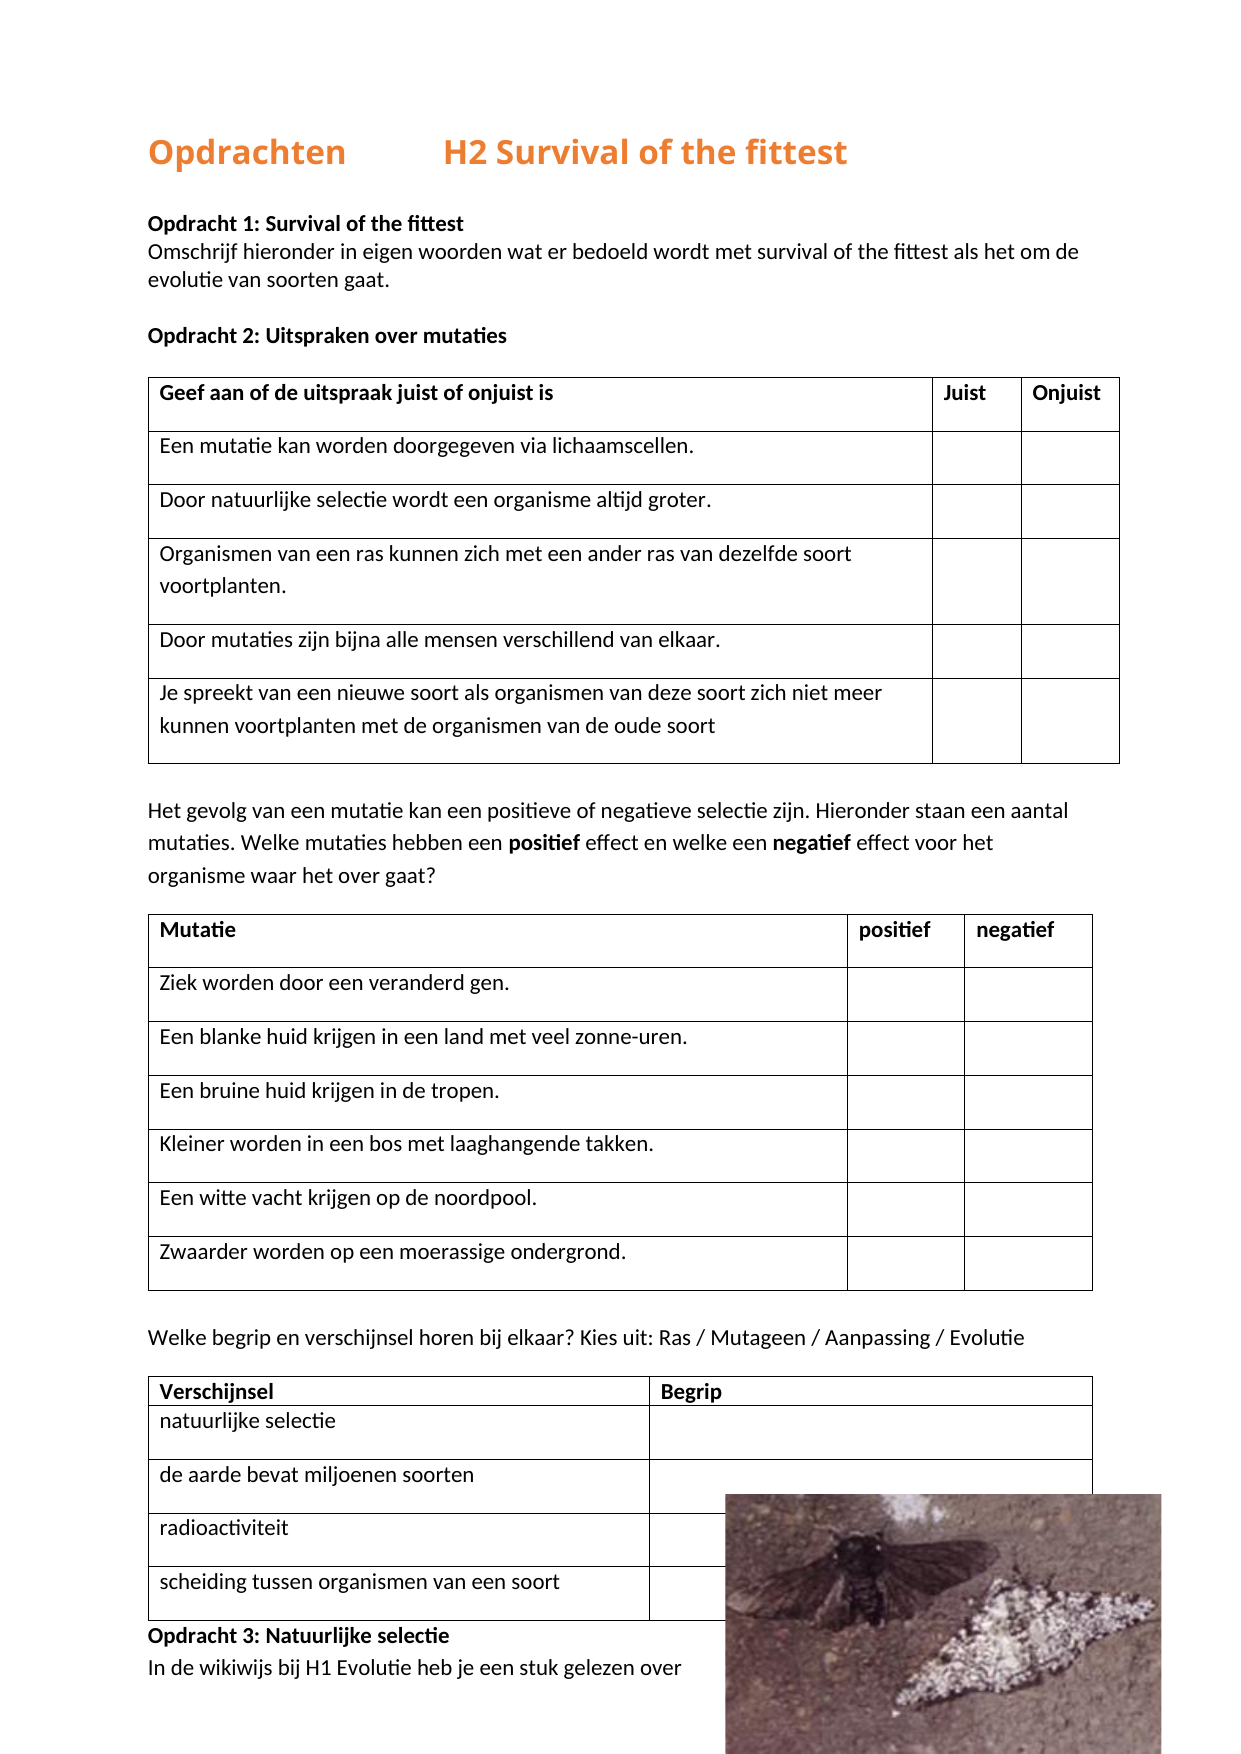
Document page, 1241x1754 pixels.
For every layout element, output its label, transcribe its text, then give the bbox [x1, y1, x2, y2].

table_cell Je spreekt van een nieuwe soort als organismen van deze soort zich niet meer kunnen voortplanten met de organismen van de oude soort [149, 679, 932, 763]
table_cell de aarde bevat miljoenen soorten [149, 1460, 649, 1512]
table_cell [848, 1183, 964, 1236]
text Opdracht 2: Uitspraken over mutaties [148, 321, 1093, 349]
table_cell [848, 968, 964, 1021]
table_cell radioactiviteit [149, 1514, 649, 1566]
table_cell Zwaarder worden op een moerassige ondergrond. [149, 1237, 847, 1290]
table_header Onjuist [1022, 378, 1119, 431]
table_header Geef aan of de uitspraak juist of onjuist is [149, 378, 932, 431]
table_cell Door natuurlijke selectie wordt een organisme altijd groter. [149, 485, 932, 538]
table_cell Een blanke huid krijgen in een land met veel zonne-uren. [149, 1022, 847, 1075]
table_cell [1022, 485, 1119, 538]
table_cell [1022, 432, 1119, 484]
table_cell Ziek worden door een veranderd gen. [149, 968, 847, 1021]
table_cell [848, 1076, 964, 1128]
table_cell [965, 1076, 1092, 1128]
picture [725, 1494, 1162, 1754]
table_cell [848, 1237, 964, 1290]
table_cell Een witte vacht krijgen op de noordpool. [149, 1183, 847, 1236]
table_cell Door mutaties zijn bijna alle mensen verschillend van elkaar. [149, 625, 932, 677]
table_cell [650, 1406, 1092, 1459]
table_cell [650, 1514, 725, 1566]
table_cell [933, 485, 1021, 538]
table_cell [1022, 679, 1119, 763]
table_cell [933, 432, 1021, 484]
subtitle Opdrachten H2 Survival of the fittest [148, 128, 1093, 174]
table_cell [1022, 539, 1119, 624]
text Omschrijf hieronder in eigen woorden wat er bedoeld wordt met survival of the fittest als het om de evolutie van soorten gaat. [148, 237, 1093, 293]
table_header negatief [965, 915, 1092, 967]
table_header positief [848, 915, 964, 967]
table_cell [933, 539, 1021, 624]
table_cell Een mutatie kan worden doorgegeven via lichaamscellen. [149, 432, 932, 484]
table_header Verschijnsel [149, 1377, 649, 1405]
text Welke begrip en verschijnsel horen bij elkaar? Kies uit: Ras / Mutageen / Aanpassing / Evolutie [148, 1291, 1093, 1351]
table_cell scheiding tussen organismen van een soort [149, 1567, 649, 1620]
table_cell [965, 1022, 1092, 1075]
table_header Begrip [650, 1377, 1092, 1405]
table_cell Een bruine huid krijgen in de tropen. [149, 1076, 847, 1128]
table_cell [965, 1183, 1092, 1236]
table_cell [933, 679, 1021, 763]
table_cell [848, 1130, 964, 1182]
table_cell [965, 968, 1092, 1021]
text Opdracht 1: Survival of the fittest [148, 181, 1093, 237]
table_cell [965, 1237, 1092, 1290]
text Het gevolg van een mutatie kan een positieve of negatieve selectie zijn. Hieronder staan een aantal mutaties. Welke mutaties hebben een positief effect en welke een negatief effect voor het organisme waar het over gaat? [148, 764, 1093, 889]
table_cell Kleiner worden in een bos met laaghangende takken. [149, 1130, 847, 1182]
table_cell [650, 1567, 725, 1620]
table_cell natuurlijke selectie [149, 1406, 649, 1459]
table_cell [848, 1022, 964, 1075]
table_header Juist [933, 378, 1021, 431]
table_cell Organismen van een ras kunnen zich met een ander ras van dezelfde soort voortplanten. [149, 539, 932, 624]
table_cell [965, 1130, 1092, 1182]
table_header Mutatie [149, 915, 847, 967]
table_cell [1022, 625, 1119, 677]
table_cell [650, 1460, 1092, 1512]
table_cell [933, 625, 1021, 677]
